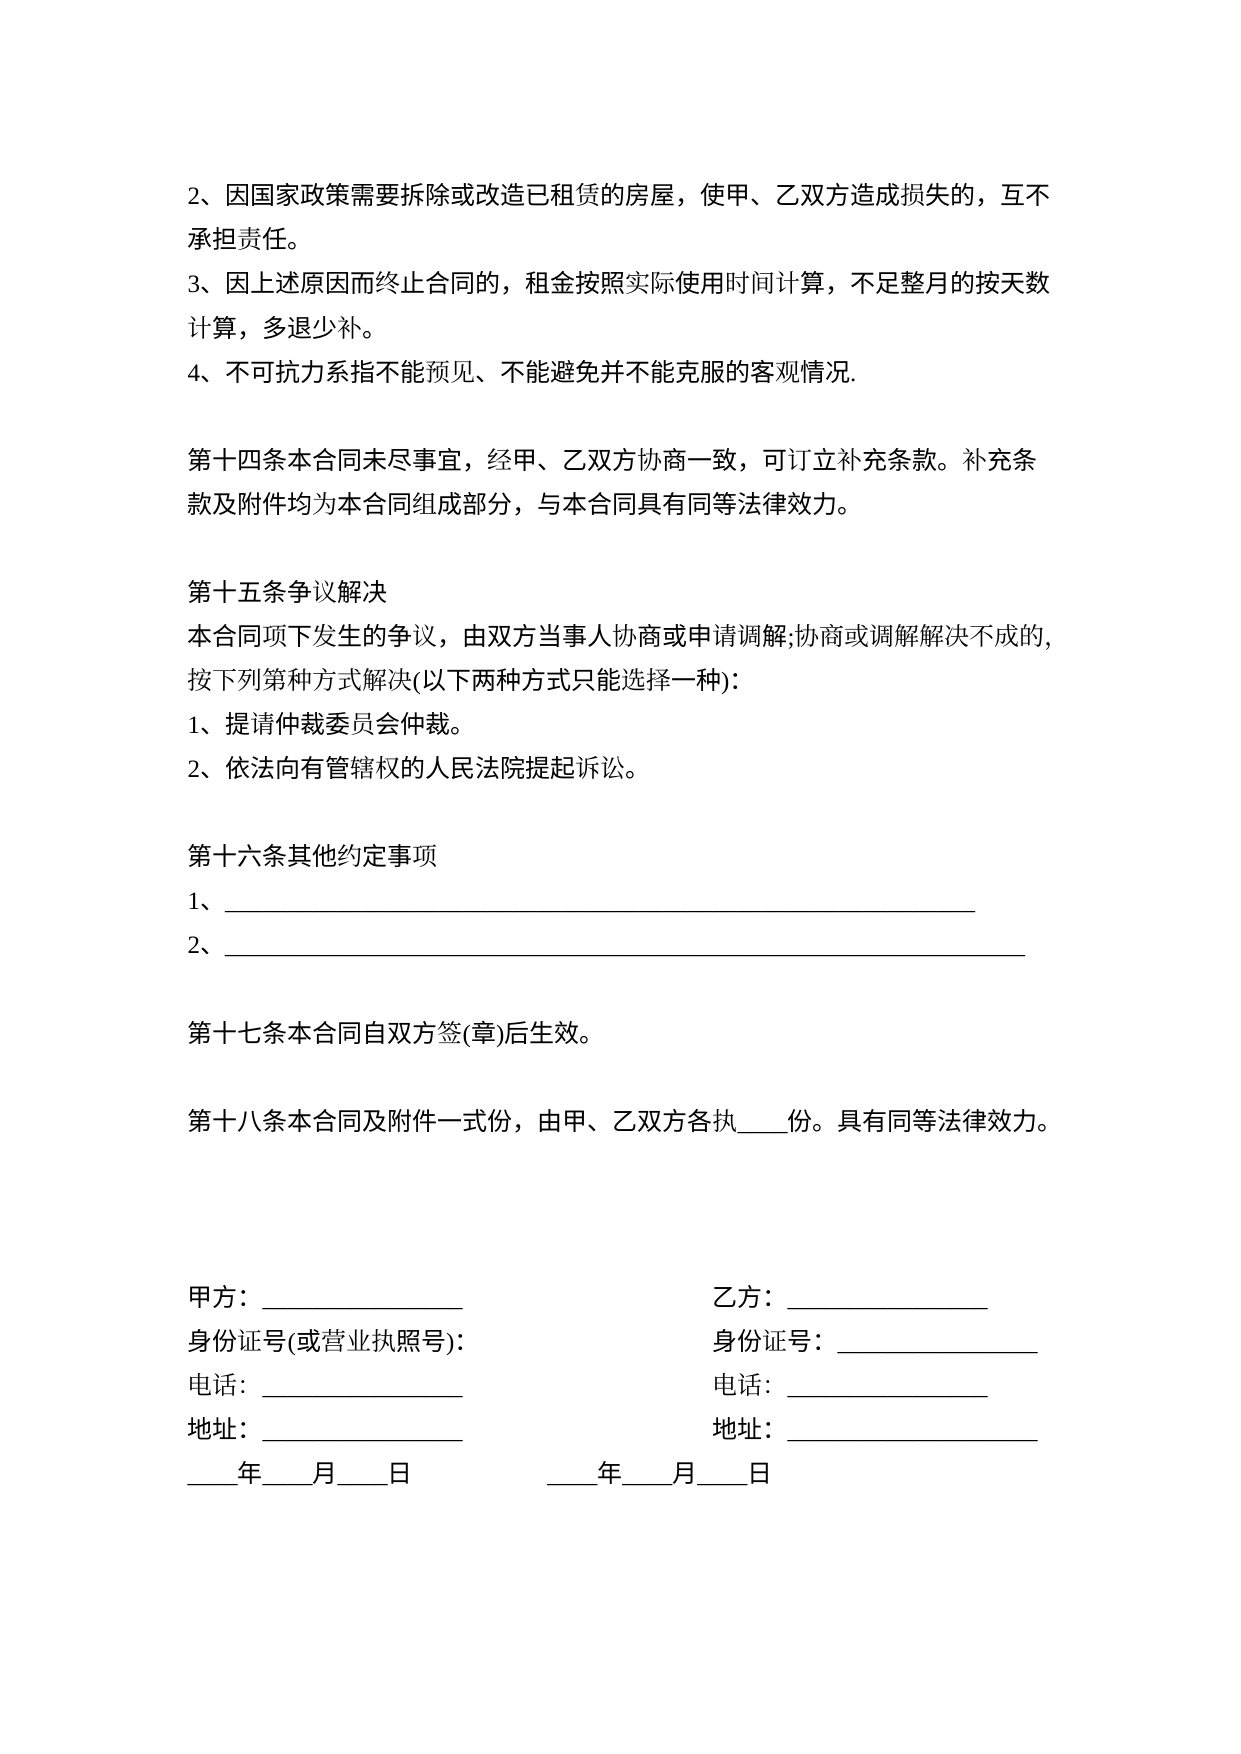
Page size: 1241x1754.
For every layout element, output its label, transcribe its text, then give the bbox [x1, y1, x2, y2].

text 第十六条其他约定事项 [187, 833, 1053, 877]
text ____年____月____日 ____年____月____日 [187, 1450, 1053, 1494]
text 3、因上述原因而终止合同的，租金按照实际使用时间计算，不足整月的按天数计算，多退少补。 [187, 260, 1053, 348]
text 第十八条本合同及附件一式份，由甲、乙双方各执____份。具有同等法律效力。 [187, 1097, 1053, 1141]
text 第十五条争议解决 [187, 568, 1053, 613]
text 1、提请仲裁委员会仲裁。 [187, 701, 1053, 745]
text 2、依法向有管辖权的人民法院提起诉讼。 [187, 745, 1053, 789]
text 4、不可抗力系指不能预见、不能避免并不能克服的客观情况. [187, 348, 1053, 392]
text 2、________________________________________________________________ [187, 921, 1053, 965]
text 甲方：________________ 乙方：________________ [187, 1273, 1053, 1318]
text 身份证号(或营业执照号)： 身份证号：________________ [187, 1318, 1053, 1362]
text 第十四条本合同未尽事宜，经甲、乙双方协商一致，可订立补充条款。补充条款及附件均为本合同组成部分，与本合同具有同等法律效力。 [187, 436, 1053, 524]
text 电话：________________ 电话：________________ [187, 1362, 1053, 1406]
text 2、因国家政策需要拆除或改造已租赁的房屋，使甲、乙双方造成损失的，互不承担责任。 [187, 172, 1053, 260]
text 地址：________________ 地址：____________________ [187, 1406, 1053, 1450]
text 第十七条本合同自双方签(章)后生效。 [187, 1009, 1053, 1053]
text 1、____________________________________________________________ [187, 877, 1053, 921]
text 本合同项下发生的争议，由双方当事人协商或申请调解;协商或调解解决不成的，按下列第种方式解决(以下两种方式只能选择一种)： [187, 613, 1053, 701]
